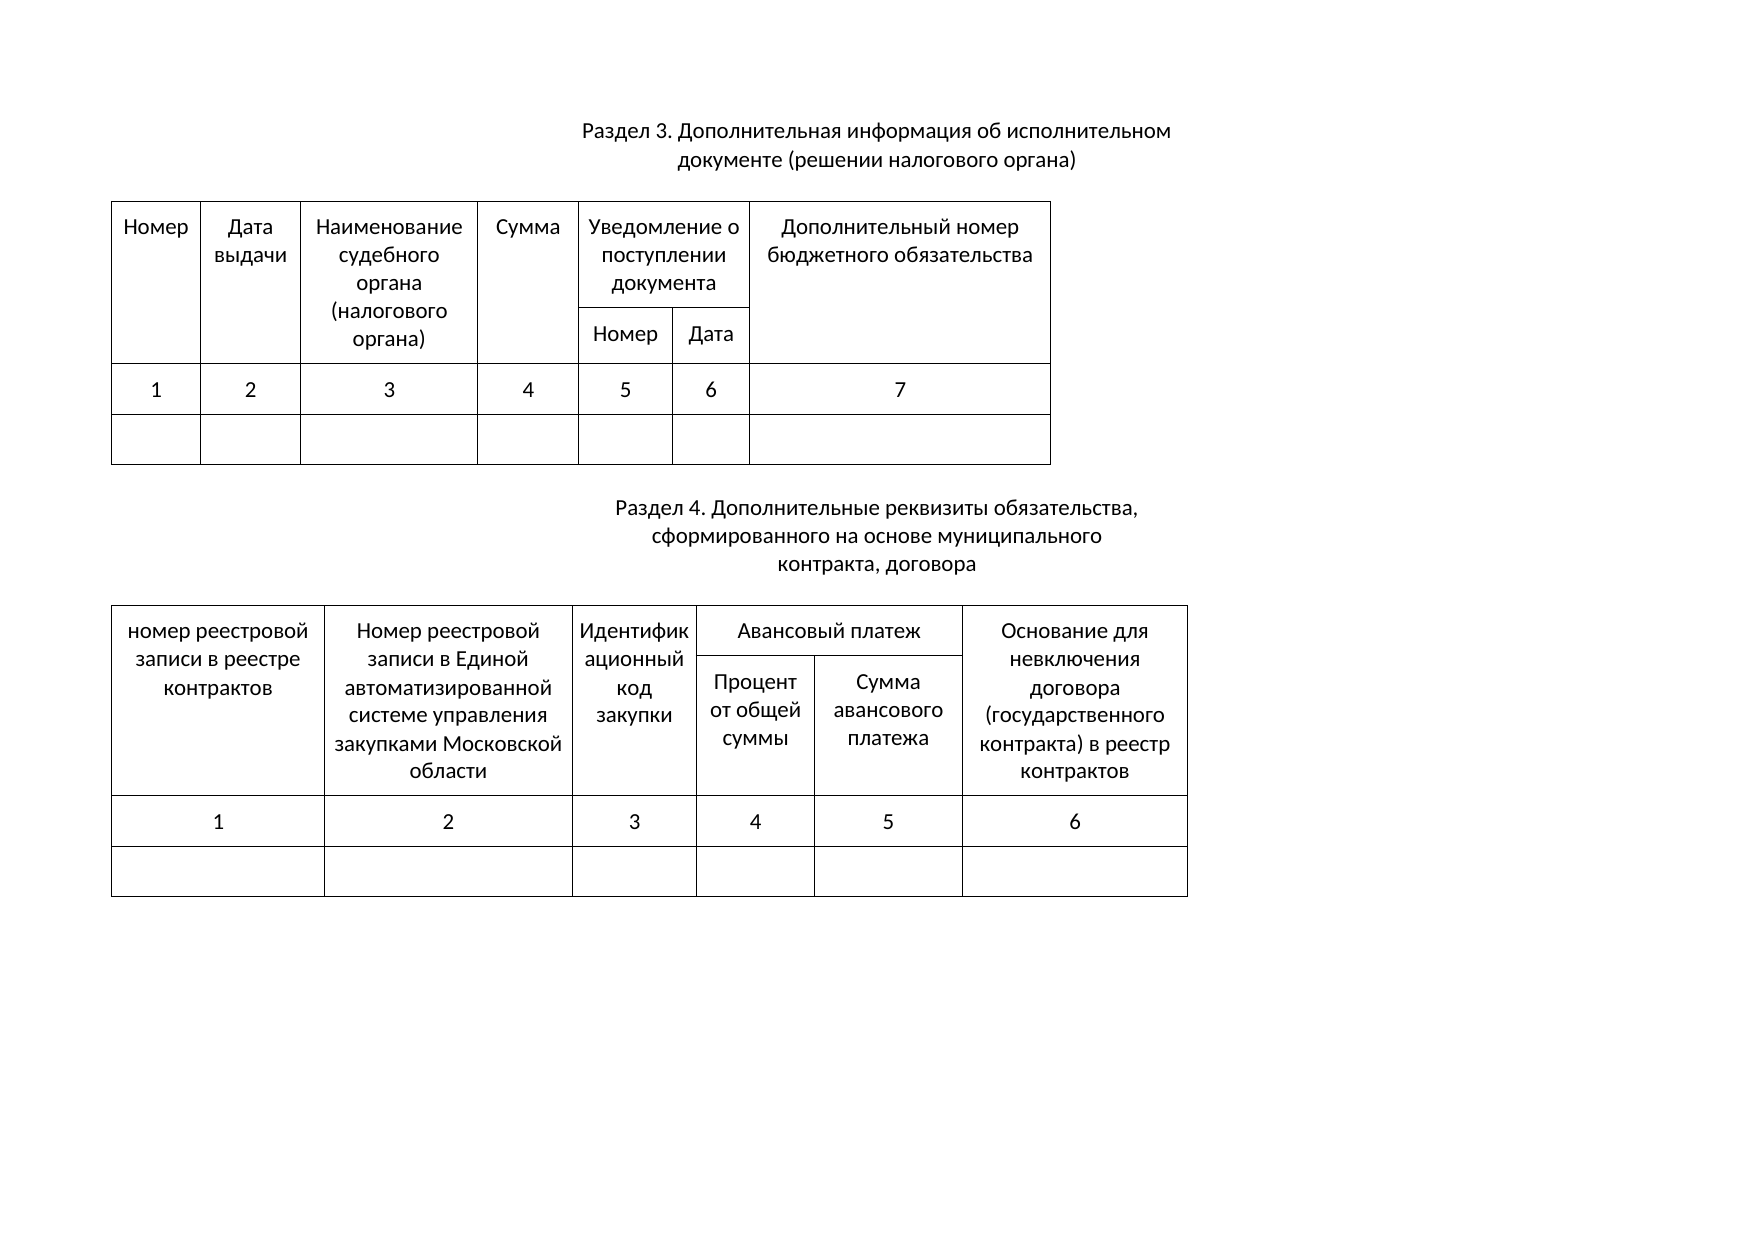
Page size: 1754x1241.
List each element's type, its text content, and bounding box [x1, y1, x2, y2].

table_header Сумма [478, 202, 578, 363]
table_cell [579, 415, 672, 464]
table_cell [325, 847, 572, 896]
table_cell 3 [301, 364, 477, 413]
table_cell 4 [697, 796, 814, 846]
table_header Номер [112, 202, 200, 363]
table_header Уведомление о поступлении документа [579, 202, 749, 307]
table_cell [112, 847, 324, 896]
text документе (решении налогового органа) [118, 145, 1636, 173]
text контракта, договора [118, 549, 1636, 577]
table_header номер реестровой записи в реестре контрактов [112, 606, 324, 795]
table_cell 4 [478, 364, 578, 413]
table_header Идентификационный код закупки [573, 606, 696, 795]
text Раздел 3. Дополнительная информация об исполнительном [118, 117, 1636, 145]
table_cell [301, 415, 477, 464]
table_cell 1 [112, 796, 324, 846]
table_cell [963, 847, 1187, 896]
table_cell 3 [573, 796, 696, 846]
table_cell [573, 847, 696, 896]
table_cell Процент от общей суммы [697, 656, 814, 795]
text сформированного на основе муниципального [118, 521, 1636, 549]
table_header Основание для невключения договора (государственного контракта) в реестр контрактов [963, 606, 1187, 795]
table_header Наименование судебного органа (налогового органа) [301, 202, 477, 363]
table_cell 6 [673, 364, 749, 413]
table_cell 5 [579, 364, 672, 413]
table_cell [478, 415, 578, 464]
table_cell Дата [673, 308, 749, 363]
table_cell [673, 415, 749, 464]
table_cell 7 [750, 364, 1050, 413]
table_header Дополнительный номер бюджетного обязательства [750, 202, 1050, 363]
table_cell [112, 415, 200, 464]
table_cell Номер [579, 308, 672, 363]
table_cell [815, 847, 962, 896]
table_cell 1 [112, 364, 200, 413]
table_cell 5 [815, 796, 962, 846]
table_header Авансовый платеж [697, 606, 962, 655]
table_header Дата выдачи [201, 202, 300, 363]
table_cell [750, 415, 1050, 464]
table_cell 2 [325, 796, 572, 846]
table_cell Сумма авансового платежа [815, 656, 962, 795]
table_header Номер реестровой записи в Единой автоматизированной системе управления закупками Московской области [325, 606, 572, 795]
table_cell [201, 415, 300, 464]
text Раздел 4. Дополнительные реквизиты обязательства, [118, 493, 1636, 521]
table_cell 2 [201, 364, 300, 413]
table_cell [697, 847, 814, 896]
table_cell 6 [963, 796, 1187, 846]
